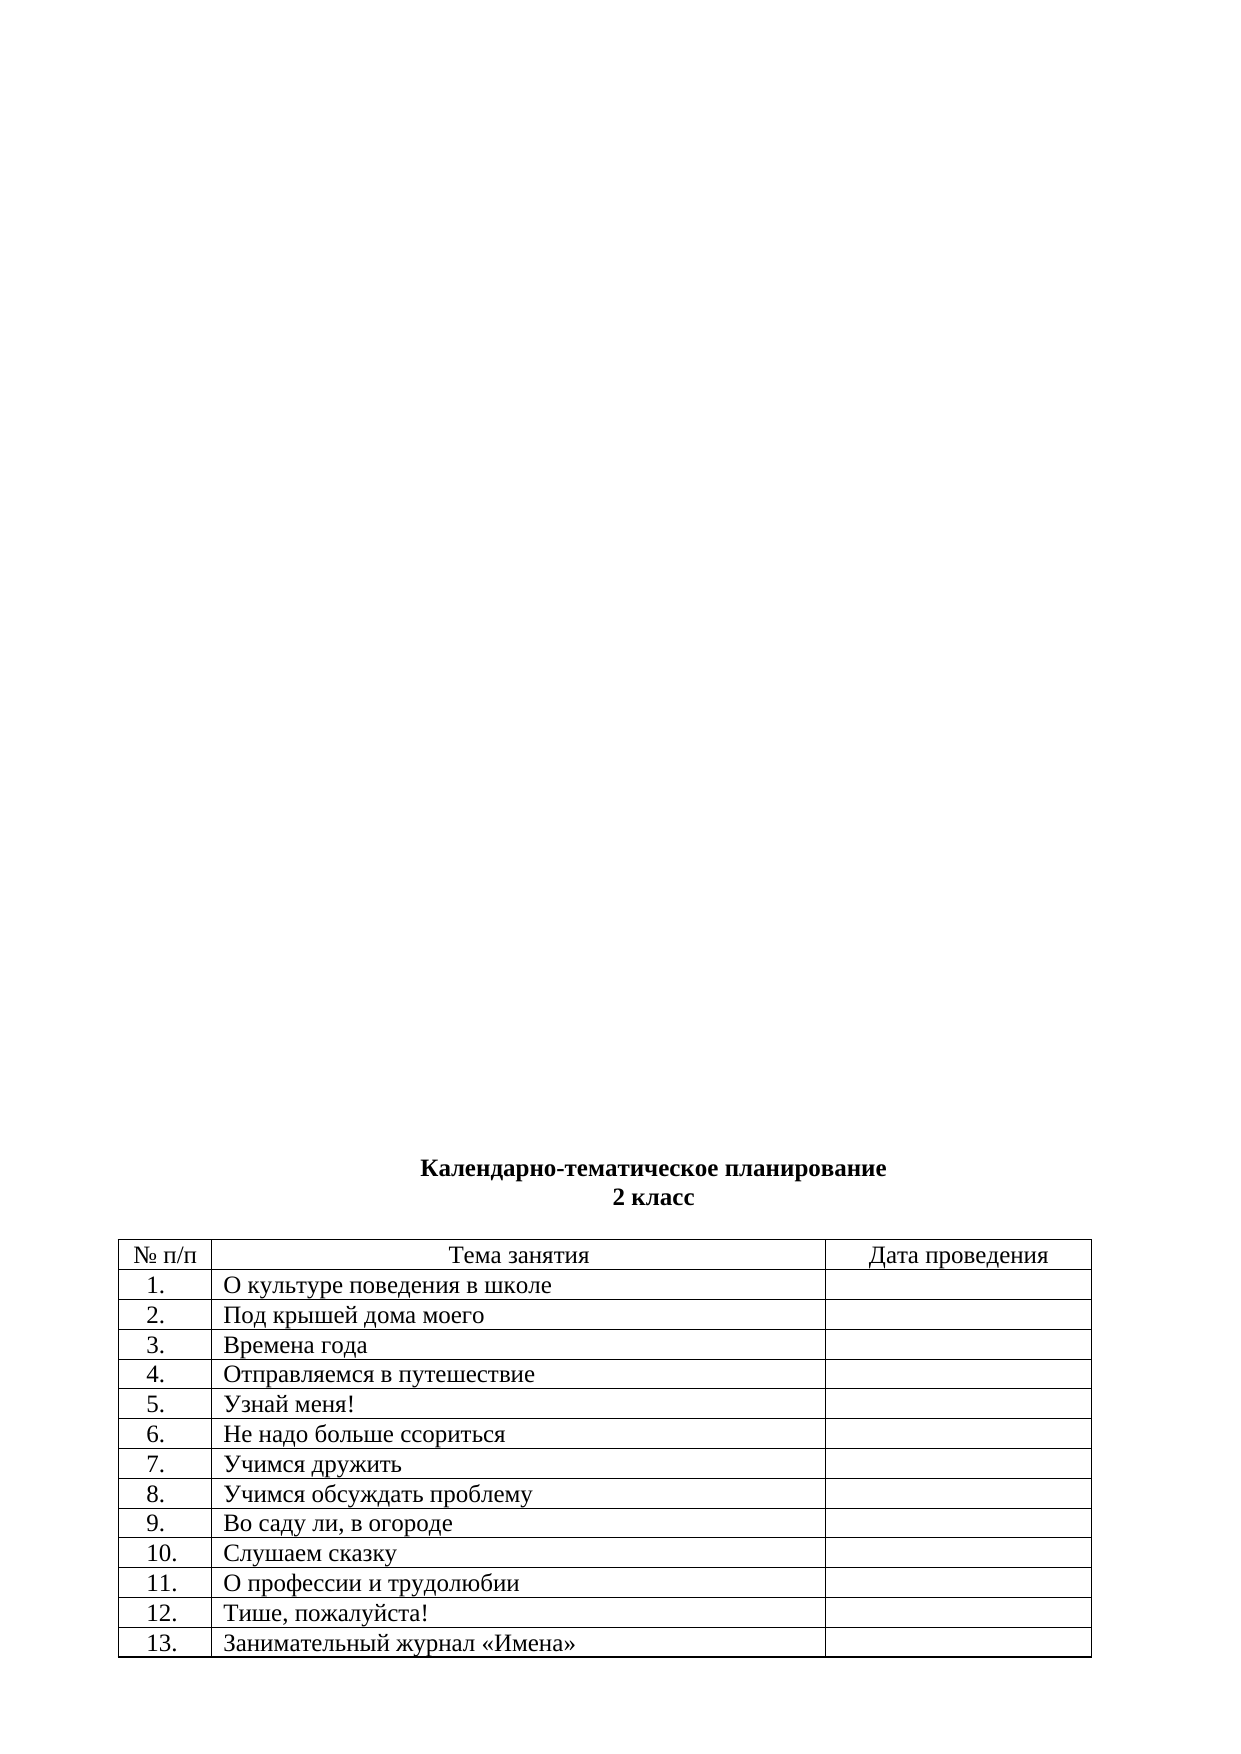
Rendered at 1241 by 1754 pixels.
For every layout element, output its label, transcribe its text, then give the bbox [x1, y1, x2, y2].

table_cell [826, 1389, 1091, 1418]
table_cell [826, 1479, 1091, 1507]
text 2 класс [155, 1182, 1152, 1211]
table_cell [119, 1360, 211, 1388]
table_cell [826, 1628, 1091, 1656]
table_cell Не надо больше ссориться [212, 1419, 825, 1448]
table_cell [119, 1419, 211, 1448]
table_cell [119, 1598, 211, 1627]
table_cell [826, 1449, 1091, 1478]
table_cell Занимательный журнал «Имена» [212, 1628, 825, 1656]
text Календарно-тематическое планирование [155, 1153, 1152, 1182]
table_cell [119, 1479, 211, 1507]
table_cell [119, 1568, 211, 1597]
table_cell О профессии и трудолюбии [212, 1568, 825, 1597]
table_header Тема занятия [212, 1240, 825, 1269]
table_cell Тише, пожалуйста! [212, 1598, 825, 1627]
table_cell Отправляемся в путешествие [212, 1360, 825, 1388]
table_cell [826, 1538, 1091, 1567]
table_cell [826, 1509, 1091, 1537]
table_cell [119, 1330, 211, 1358]
table_cell Во саду ли, в огороде [212, 1509, 825, 1537]
table_cell [826, 1568, 1091, 1597]
table_cell [119, 1628, 211, 1656]
table_cell О культуре поведения в школе [212, 1270, 825, 1299]
table_cell [119, 1270, 211, 1299]
table_header № п/п [119, 1240, 211, 1269]
table_cell [826, 1270, 1091, 1299]
table_cell [119, 1538, 211, 1567]
table_cell [119, 1449, 211, 1478]
table_cell Под крышей дома моего [212, 1300, 825, 1329]
table_cell [826, 1598, 1091, 1627]
table_cell [119, 1389, 211, 1418]
table_cell [826, 1419, 1091, 1448]
table_cell [119, 1509, 211, 1537]
table_cell Слушаем сказку [212, 1538, 825, 1567]
table_cell [119, 1300, 211, 1329]
table_header Дата проведения [826, 1240, 1091, 1269]
table_cell Времена года [212, 1330, 825, 1358]
table_cell [826, 1300, 1091, 1329]
table_cell Узнай меня! [212, 1389, 825, 1418]
table_cell [826, 1330, 1091, 1358]
table_cell Учимся обсуждать проблему [212, 1479, 825, 1507]
table_cell Учимся дружить [212, 1449, 825, 1478]
table_cell [826, 1360, 1091, 1388]
